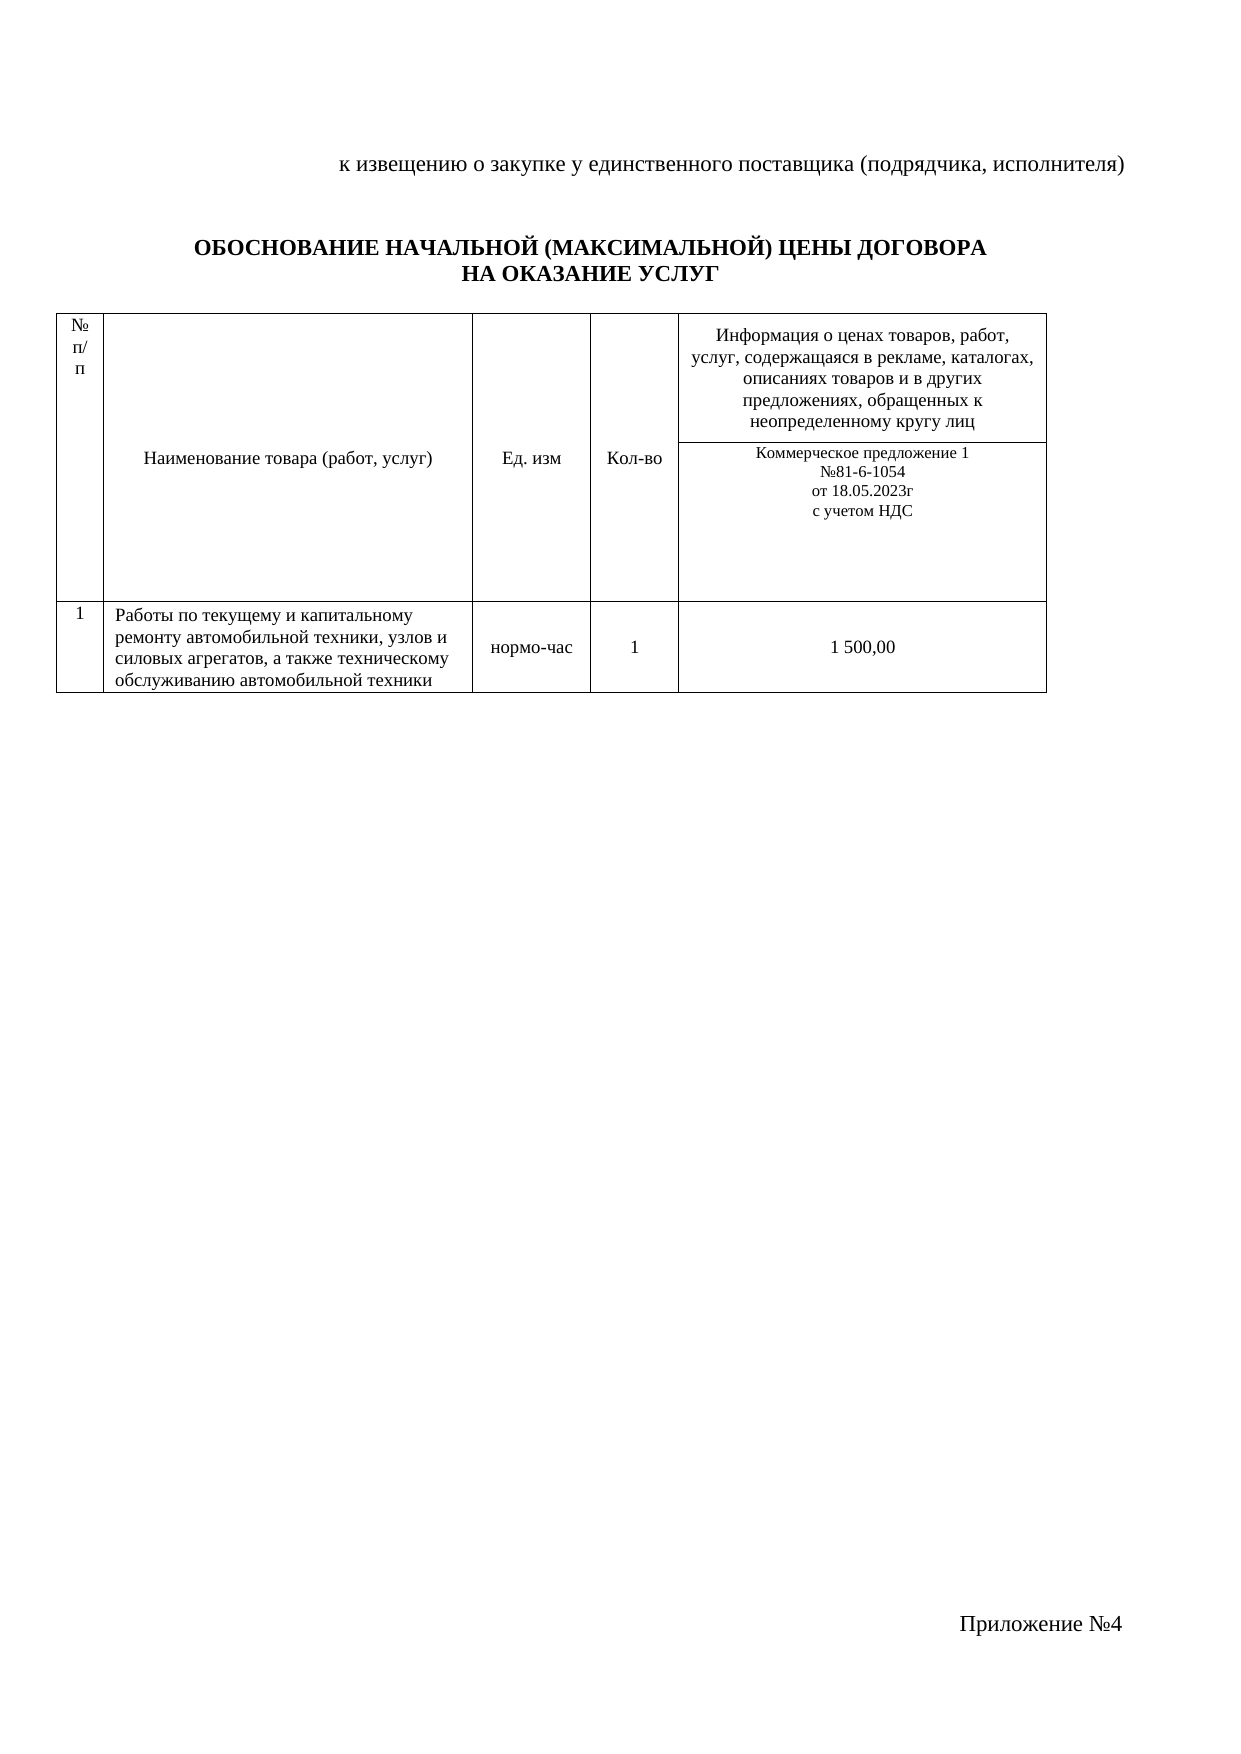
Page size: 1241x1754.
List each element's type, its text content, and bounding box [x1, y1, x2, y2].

text Приложение №4 [74, 1611, 1122, 1637]
